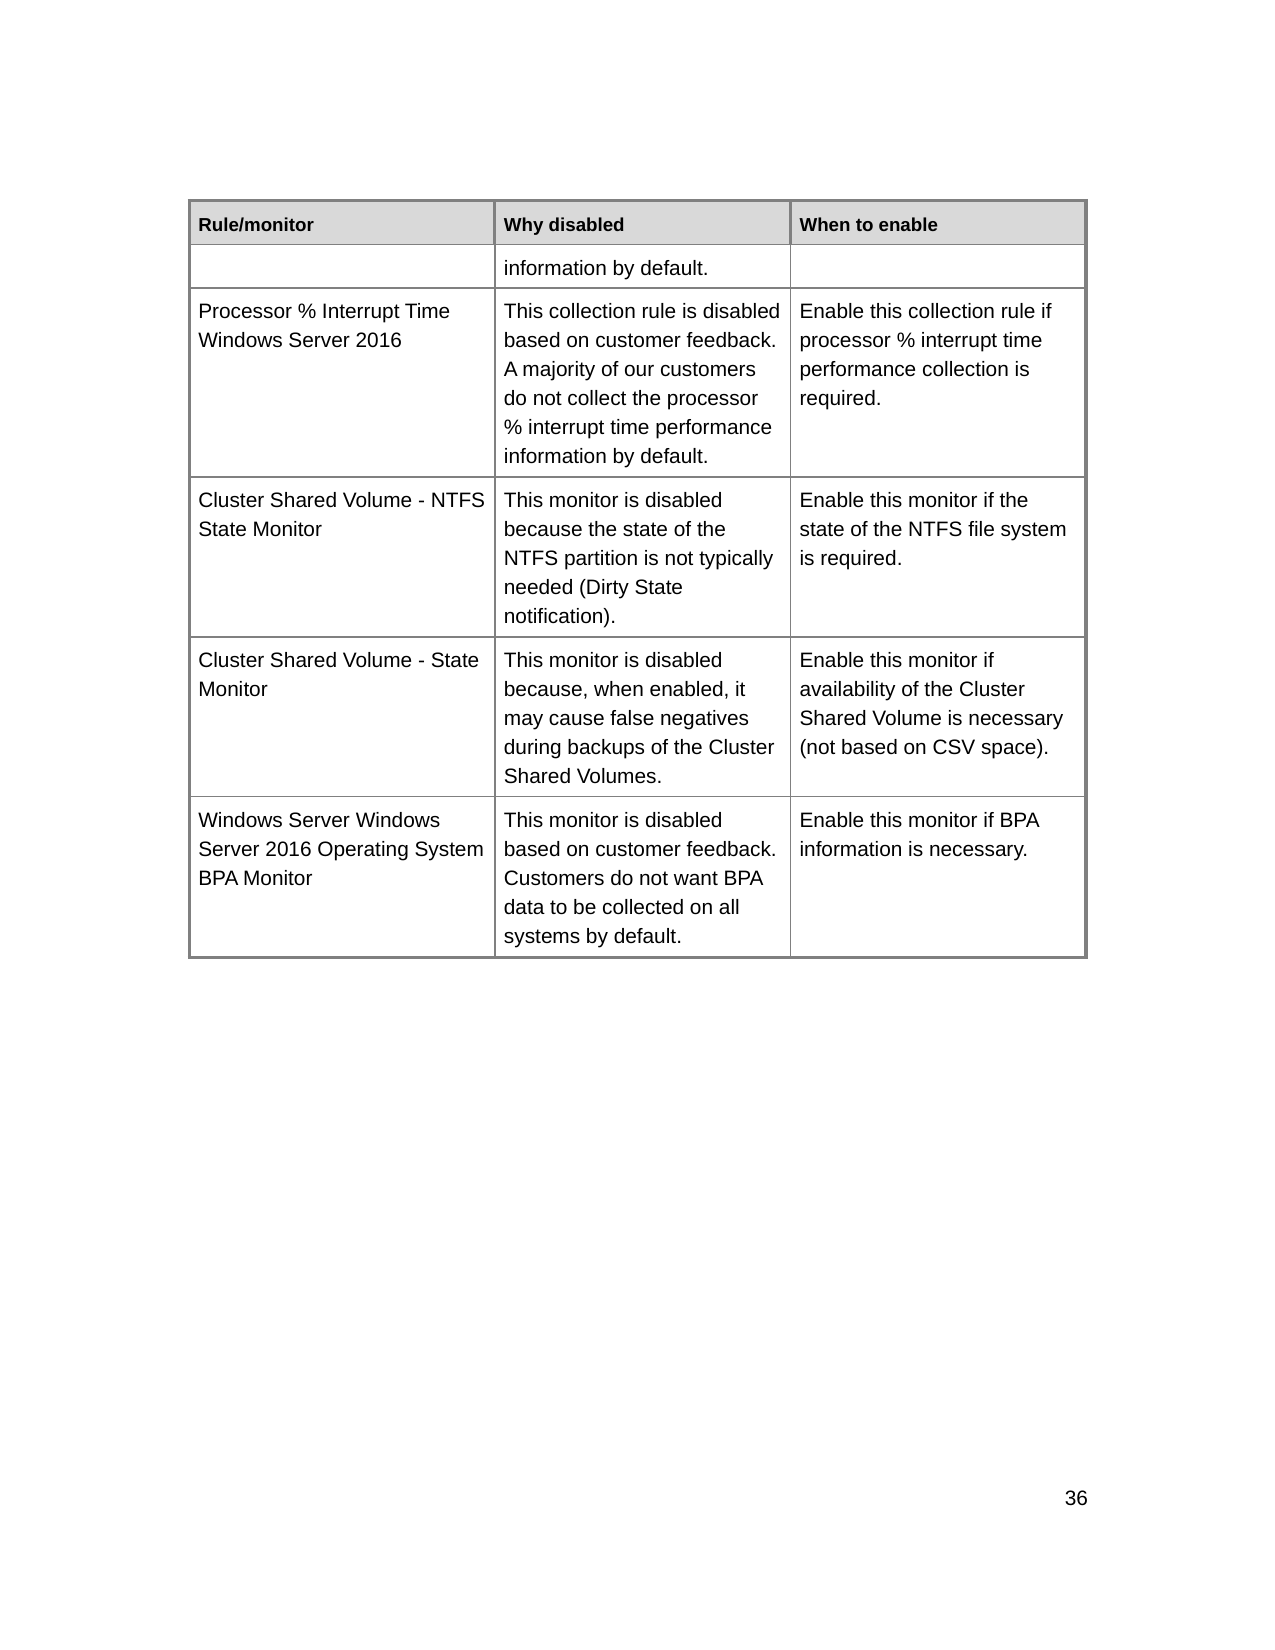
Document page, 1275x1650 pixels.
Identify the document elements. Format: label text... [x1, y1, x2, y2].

table_cell Enable this monitor if the state of the NTFS file system is required. [791, 478, 1084, 636]
table_cell Cluster Shared Volume - NTFS State Monitor [191, 478, 494, 636]
table_cell This monitor is disabled based on customer feedback. Customers do not want BPA data to be collected on all systems by default. [496, 797, 790, 956]
table_cell This monitor is disabled because, when enabled, it may cause false negatives during backups of the Cluster Shared Volumes. [496, 638, 790, 796]
table_header Rule/monitor [191, 202, 493, 244]
table_cell Enable this collection rule if processor % interrupt time performance collection is required. [791, 289, 1084, 476]
table_header When to enable [792, 202, 1084, 244]
table_cell Windows Server Windows Server 2016 Operating System BPA Monitor [191, 797, 494, 956]
table_cell This collection rule is disabled based on customer feedback. A majority of our customers do not collect the processor % interrupt time performance information by default. [496, 289, 790, 476]
table_header Why disabled [496, 202, 789, 244]
table_cell Enable this monitor if availability of the Cluster Shared Volume is necessary (not based on CSV space). [791, 638, 1084, 796]
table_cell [791, 245, 1084, 287]
table_cell Cluster Shared Volume - State Monitor [191, 638, 494, 796]
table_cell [191, 245, 494, 287]
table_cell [496, 245, 790, 287]
table_cell Enable this monitor if BPA information is necessary. [791, 797, 1084, 956]
table_cell This monitor is disabled because the state of the NTFS partition is not typically needed (Dirty State notification). [496, 478, 790, 636]
table_cell Processor % Interrupt Time Windows Server 2016 [191, 289, 494, 476]
